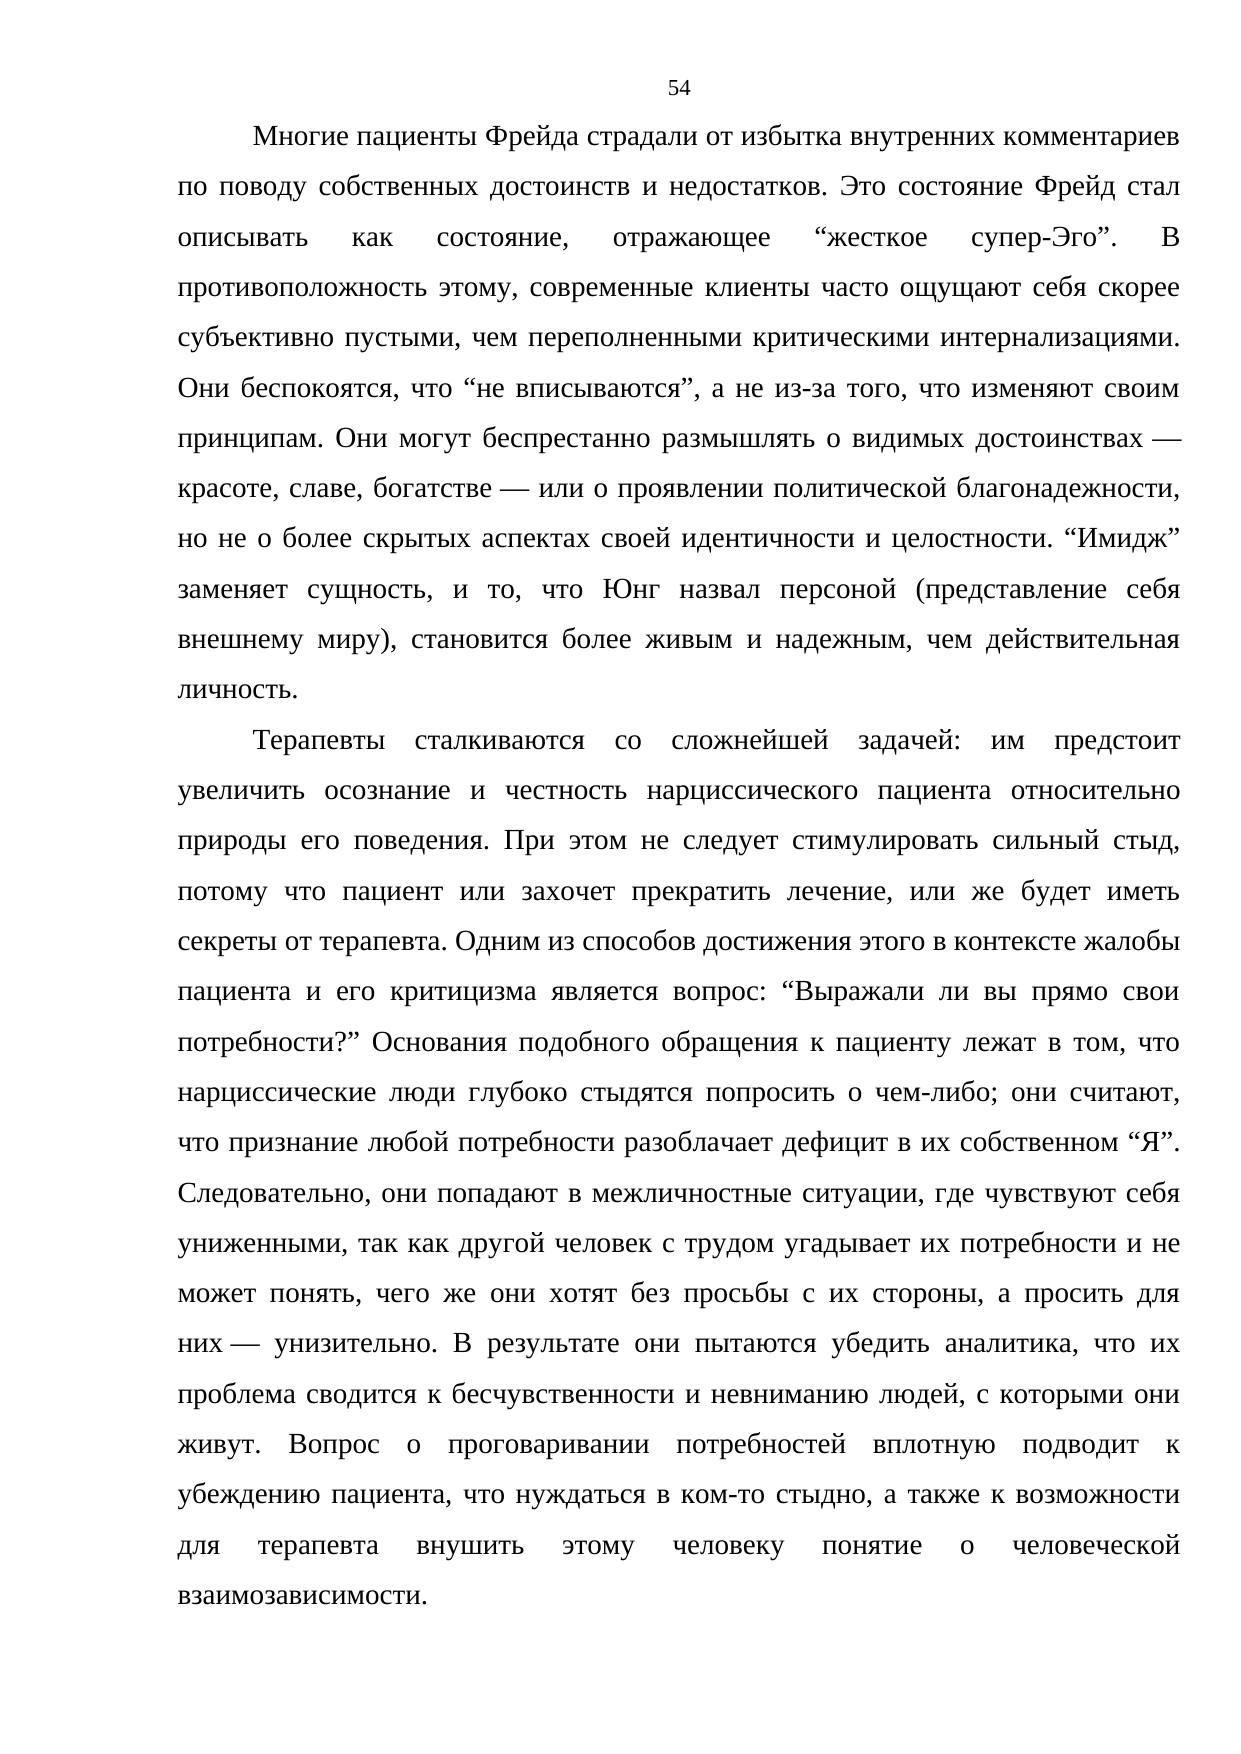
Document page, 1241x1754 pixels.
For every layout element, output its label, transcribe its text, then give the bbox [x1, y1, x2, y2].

text Терапевты сталкиваются со сложнейшей задачей: им предстоит увеличить осознание и честность нарциссического пациента относительно природы его поведения. При этом не следует стимулировать сильный стыд, потому что пациент или захочет прекратить лечение, или же будет иметь секреты от терапевта. Одним из способов достижения этого в контексте жалобы пациента и его критицизма является вопрос: “Выражали ли вы прямо свои потребности?” Основания подобного обращения к пациенту лежат в том, что нарциссические люди глубоко стыдятся попросить о чем-либо; они считают, что признание любой потребности разоблачает дефицит в их собственном “Я”. Следовательно, они попадают в межличностные ситуации, где чувствуют себя униженными, так как другой человек с трудом угадывает их потребности и не может понять, чего же они хотят без просьбы с их стороны, а просить для них — унизительно. В результате они пытаются убедить аналитика, что их проблема сводится к бесчувственности и невниманию людей, с которыми они живут. Вопрос о проговаривании потребностей вплотную подводит к убеждению пациента, что нуждаться в ком-то стыдно, а также к возможности для терапевта внушить этому человеку понятие о человеческой взаимозависимости. [177, 722, 1181, 1611]
text Многие пациенты Фрейда страдали от избытка внутренних комментариев по поводу собственных достоинств и недостатков. Это состояние Фрейд стал описывать как состояние, отражающее “жесткое супер-Эго”. В противоположность этому, современные клиенты часто ощущают себя скорее субъективно пустыми, чем переполненными критическими интернализациями. Они беспокоятся, что “не вписываются”, а не из-за того, что изменяют своим принципам. Они могут беспрестанно размышлять о видимых достоинствах — красоте, славе, богатстве — или о проявлении политической благонадежности, но не о более скрытых аспектах своей идентичности и целостности. “Имидж” заменяет сущность, и то, что Юнг назвал персоной (представление себя внешнему миру), становится более живым и надежным, чем действительная личность. [177, 118, 1181, 705]
